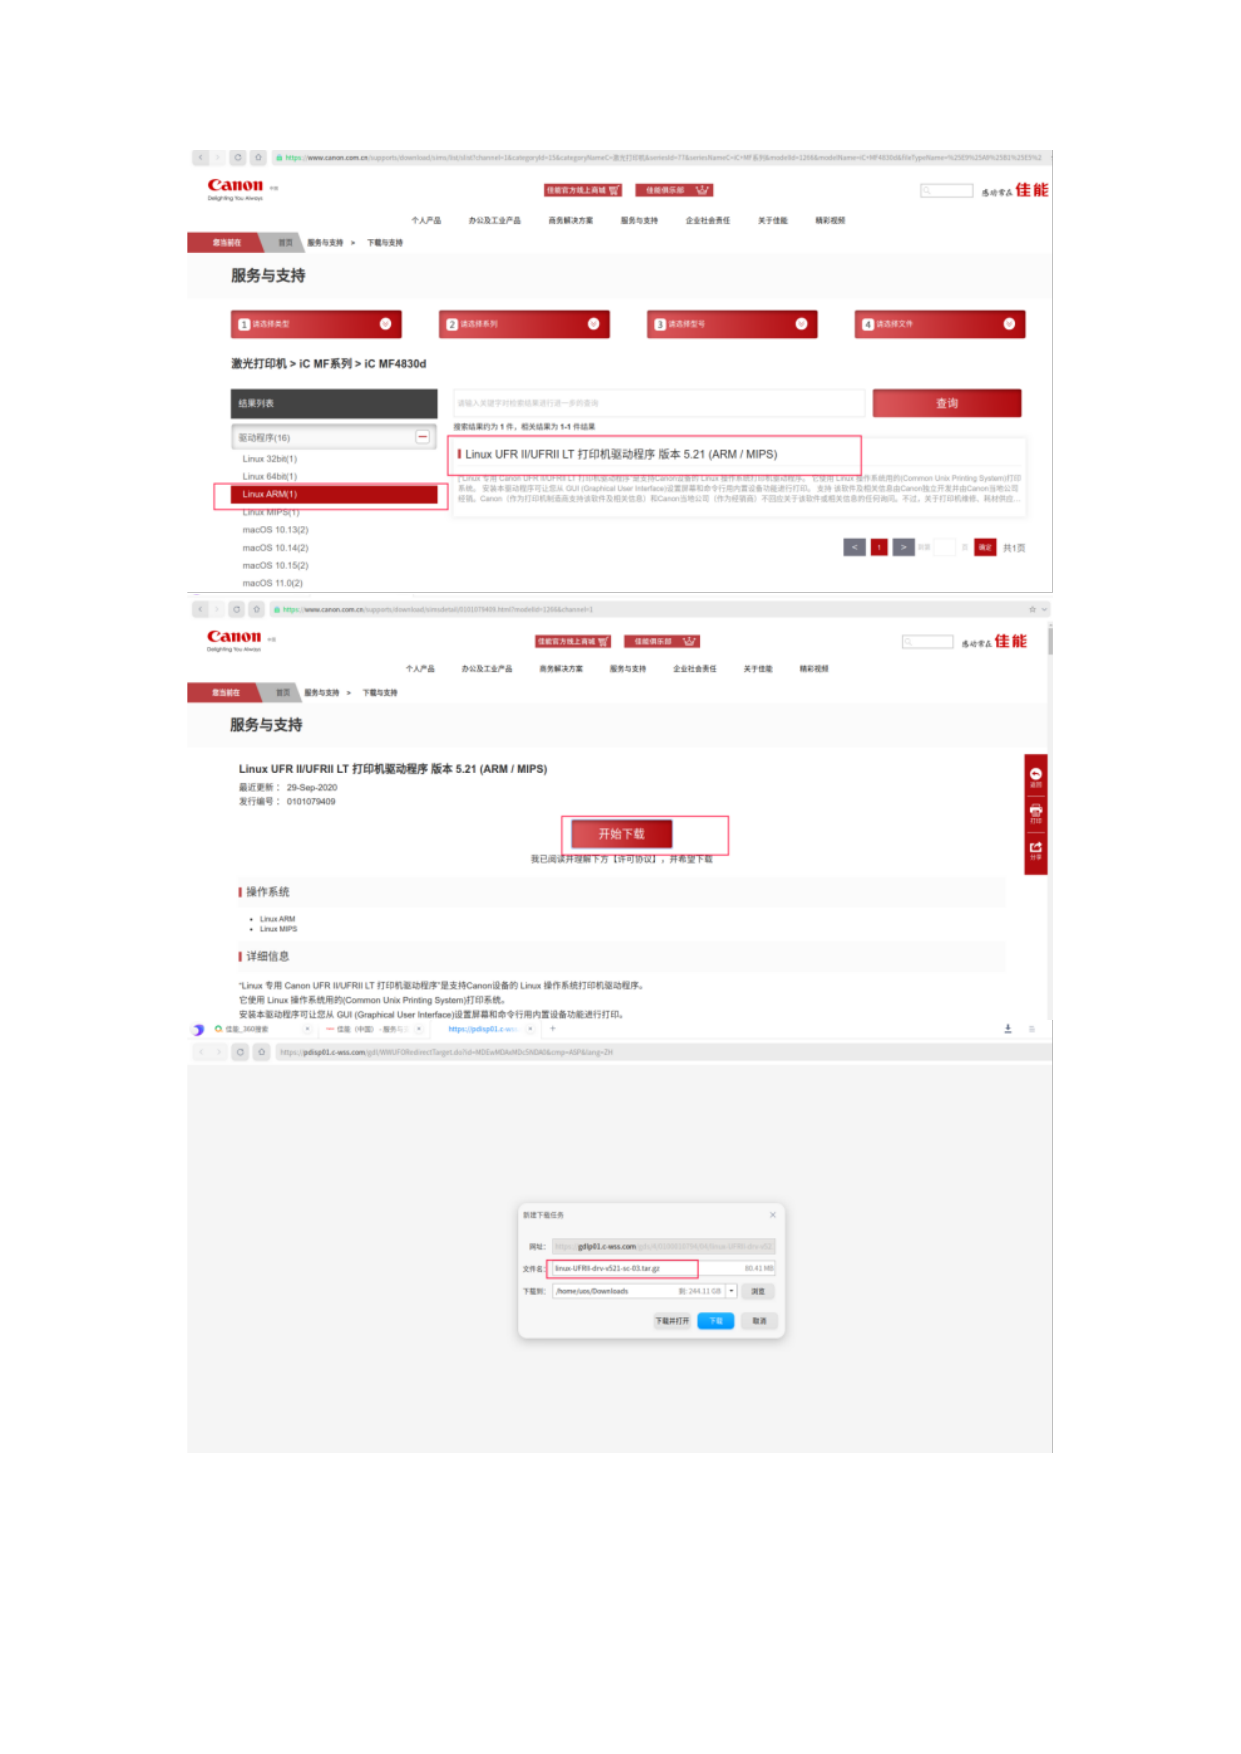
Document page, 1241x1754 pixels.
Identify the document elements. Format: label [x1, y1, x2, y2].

picture [187, 150, 1053, 1453]
